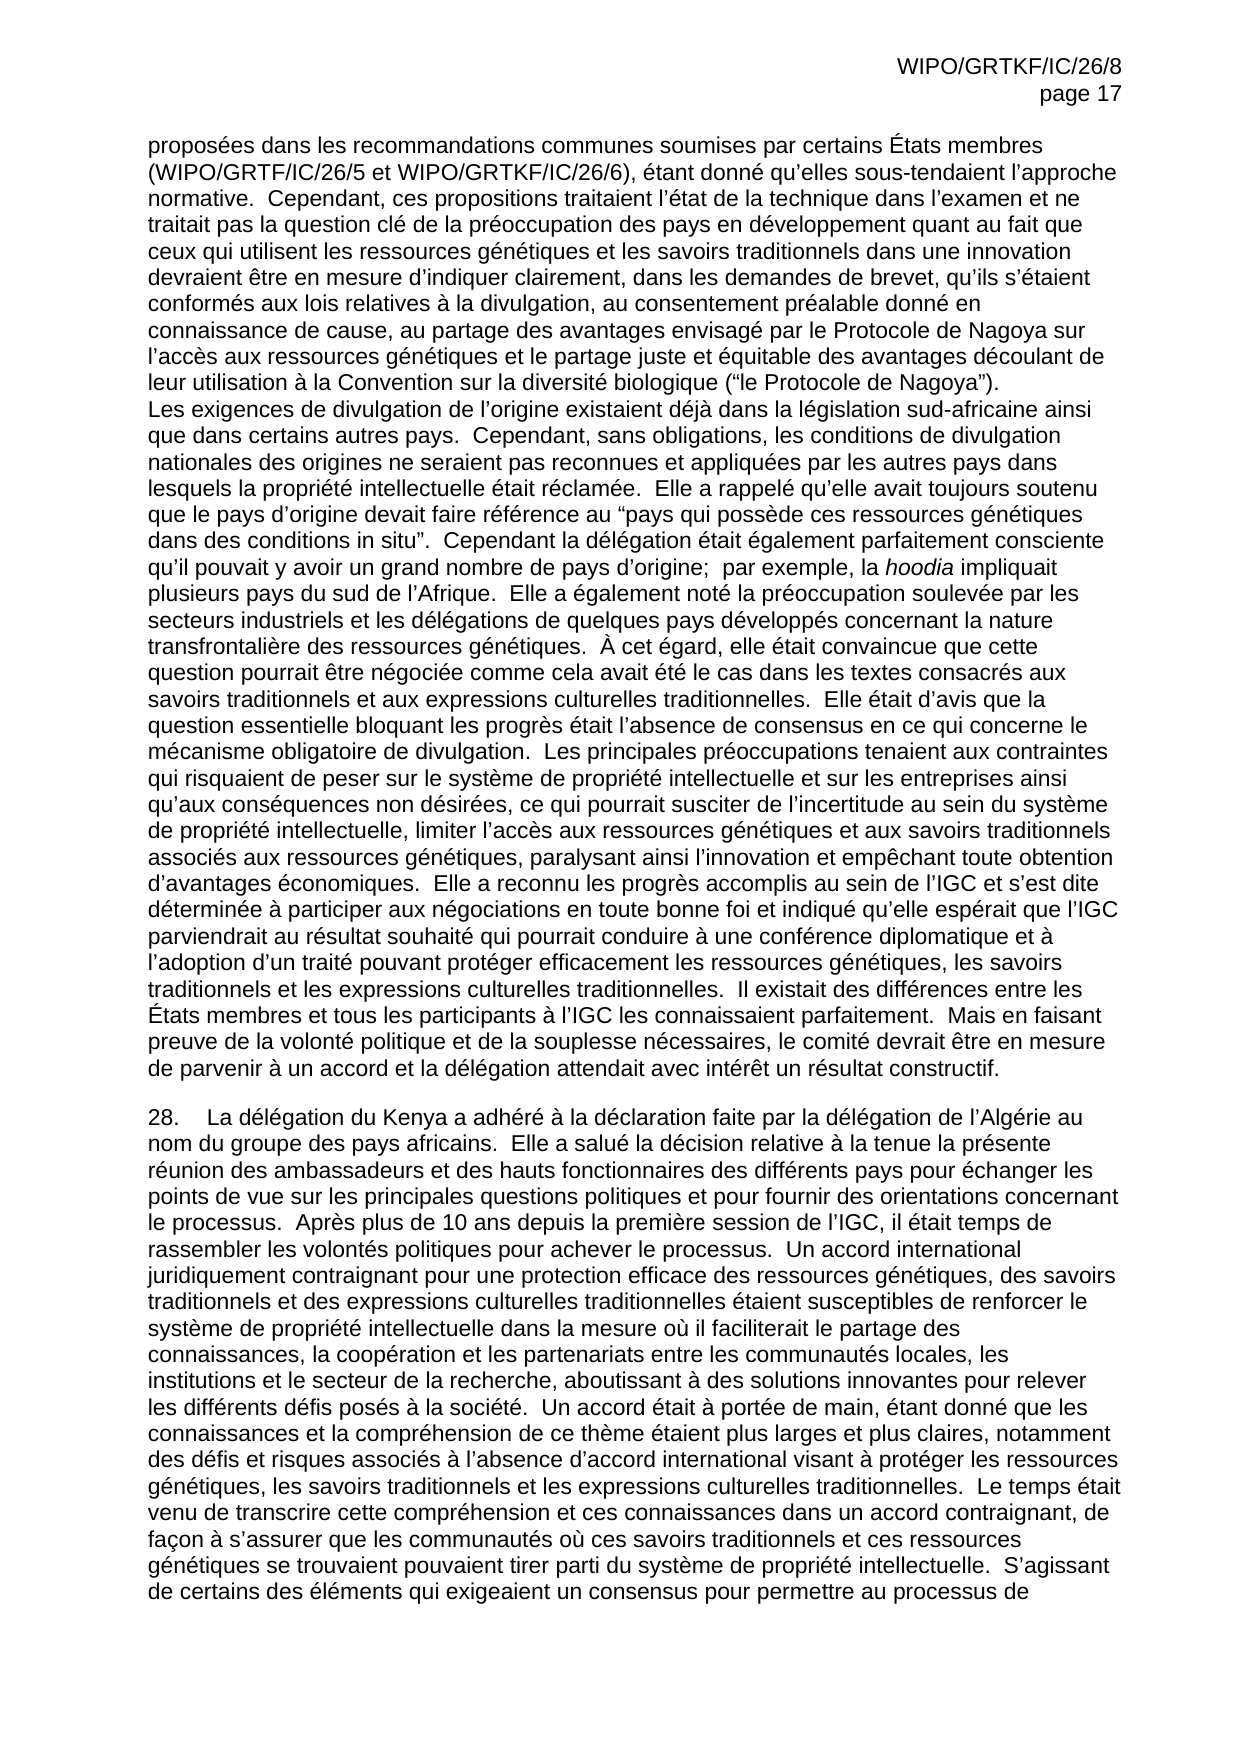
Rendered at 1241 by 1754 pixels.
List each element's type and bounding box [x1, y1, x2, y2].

list [148, 132, 1122, 1081]
list [148, 1104, 1122, 1604]
